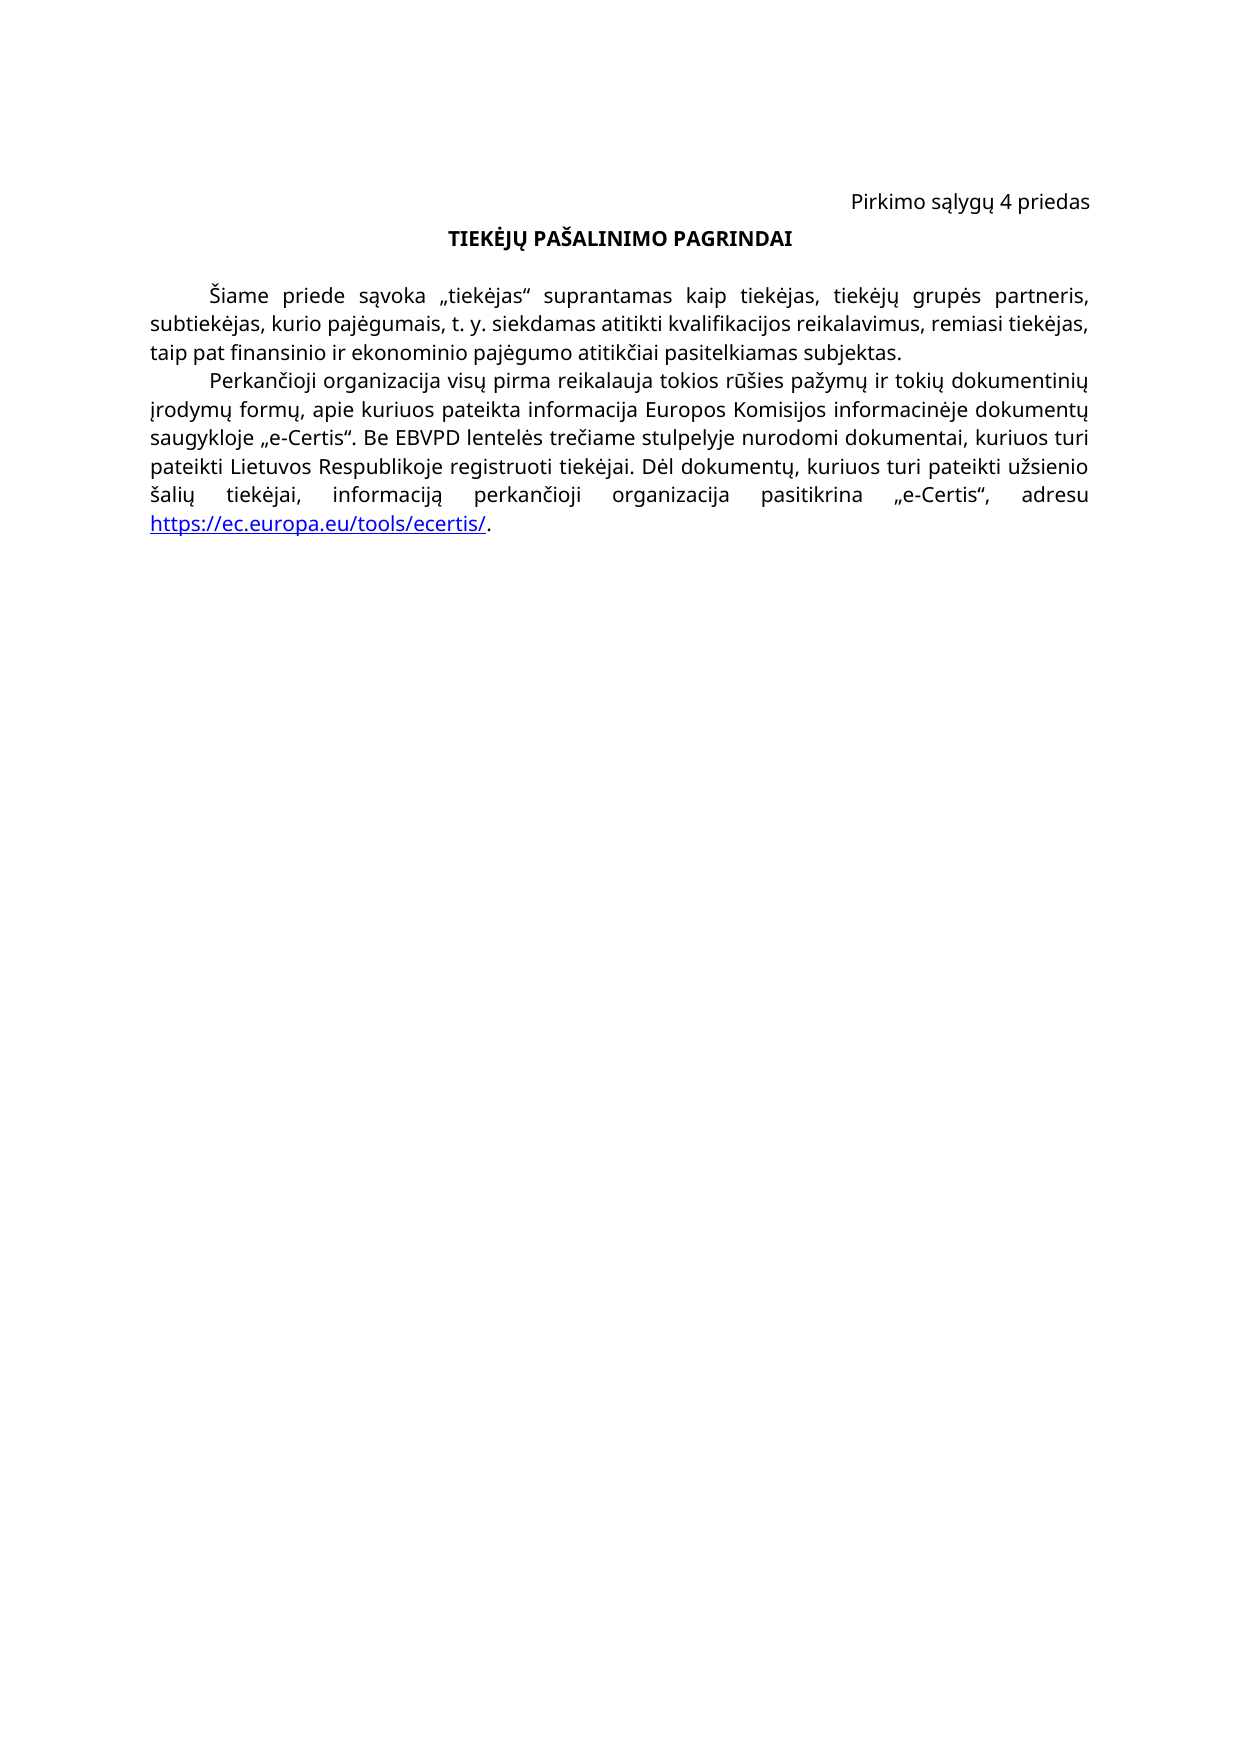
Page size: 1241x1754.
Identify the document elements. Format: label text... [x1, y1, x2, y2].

text Perkančioji organizacija visų pirma reikalauja tokios rūšies pažymų ir tokių dokumentinių įrodymų formų, apie kuriuos pateikta informacija Europos Komisijos informacinėje dokumentų saugykloje „e-Certis“. Be EBVPD lentelės trečiame stulpelyje nurodomi dokumentai, kuriuos turi pateikti Lietuvos Respublikoje registruoti tiekėjai. Dėl dokumentų, kuriuos turi pateikti užsienio šalių tiekėjai, informaciją perkančioji organizacija pasitikrina „e-Certis“, adresu https://ec.europa.eu/tools/ecertis/. [150, 366, 1090, 537]
text TIEKĖJŲ PAŠALINIMO PAGRINDAI [150, 224, 1090, 253]
text Šiame priede sąvoka „tiekėjas“ suprantamas kaip tiekėjas, tiekėjų grupės partneris, subtiekėjas, kurio pajėgumais, t. y. siekdamas atitikti kvalifikacijos reikalavimus, remiasi tiekėjas, taip pat finansinio ir ekonominio pajėgumo atitikčiai pasitelkiamas subjektas. [150, 281, 1090, 366]
subtitle Pirkimo sąlygų 4 priedas [150, 187, 1090, 216]
